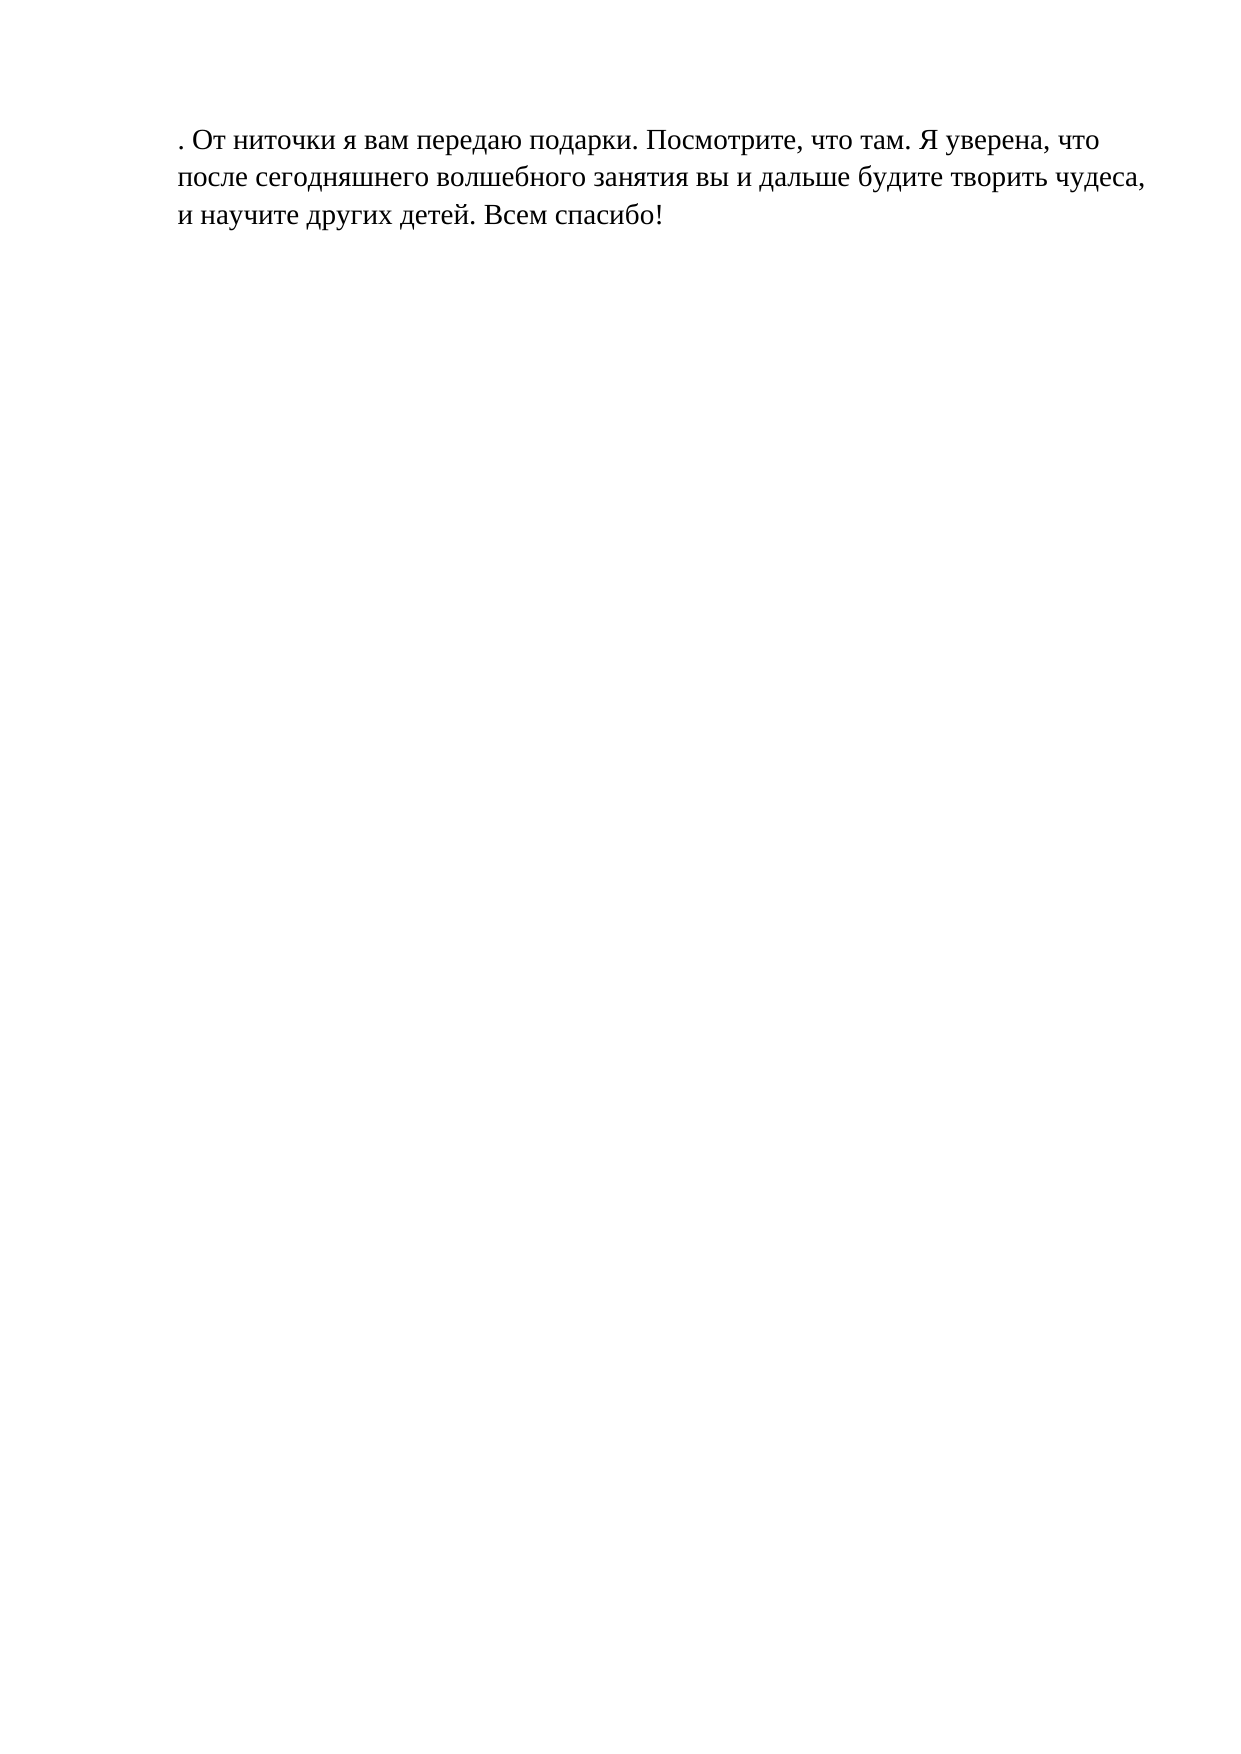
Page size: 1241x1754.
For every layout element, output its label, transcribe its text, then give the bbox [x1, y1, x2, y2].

text . От ниточки я вам передаю подарки. Посмотрите, что там. Я уверена, что после сегодняшнего волшебного занятия вы и дальше будите творить чудеса, и научите других детей. Всем спасибо! [177, 118, 1152, 231]
